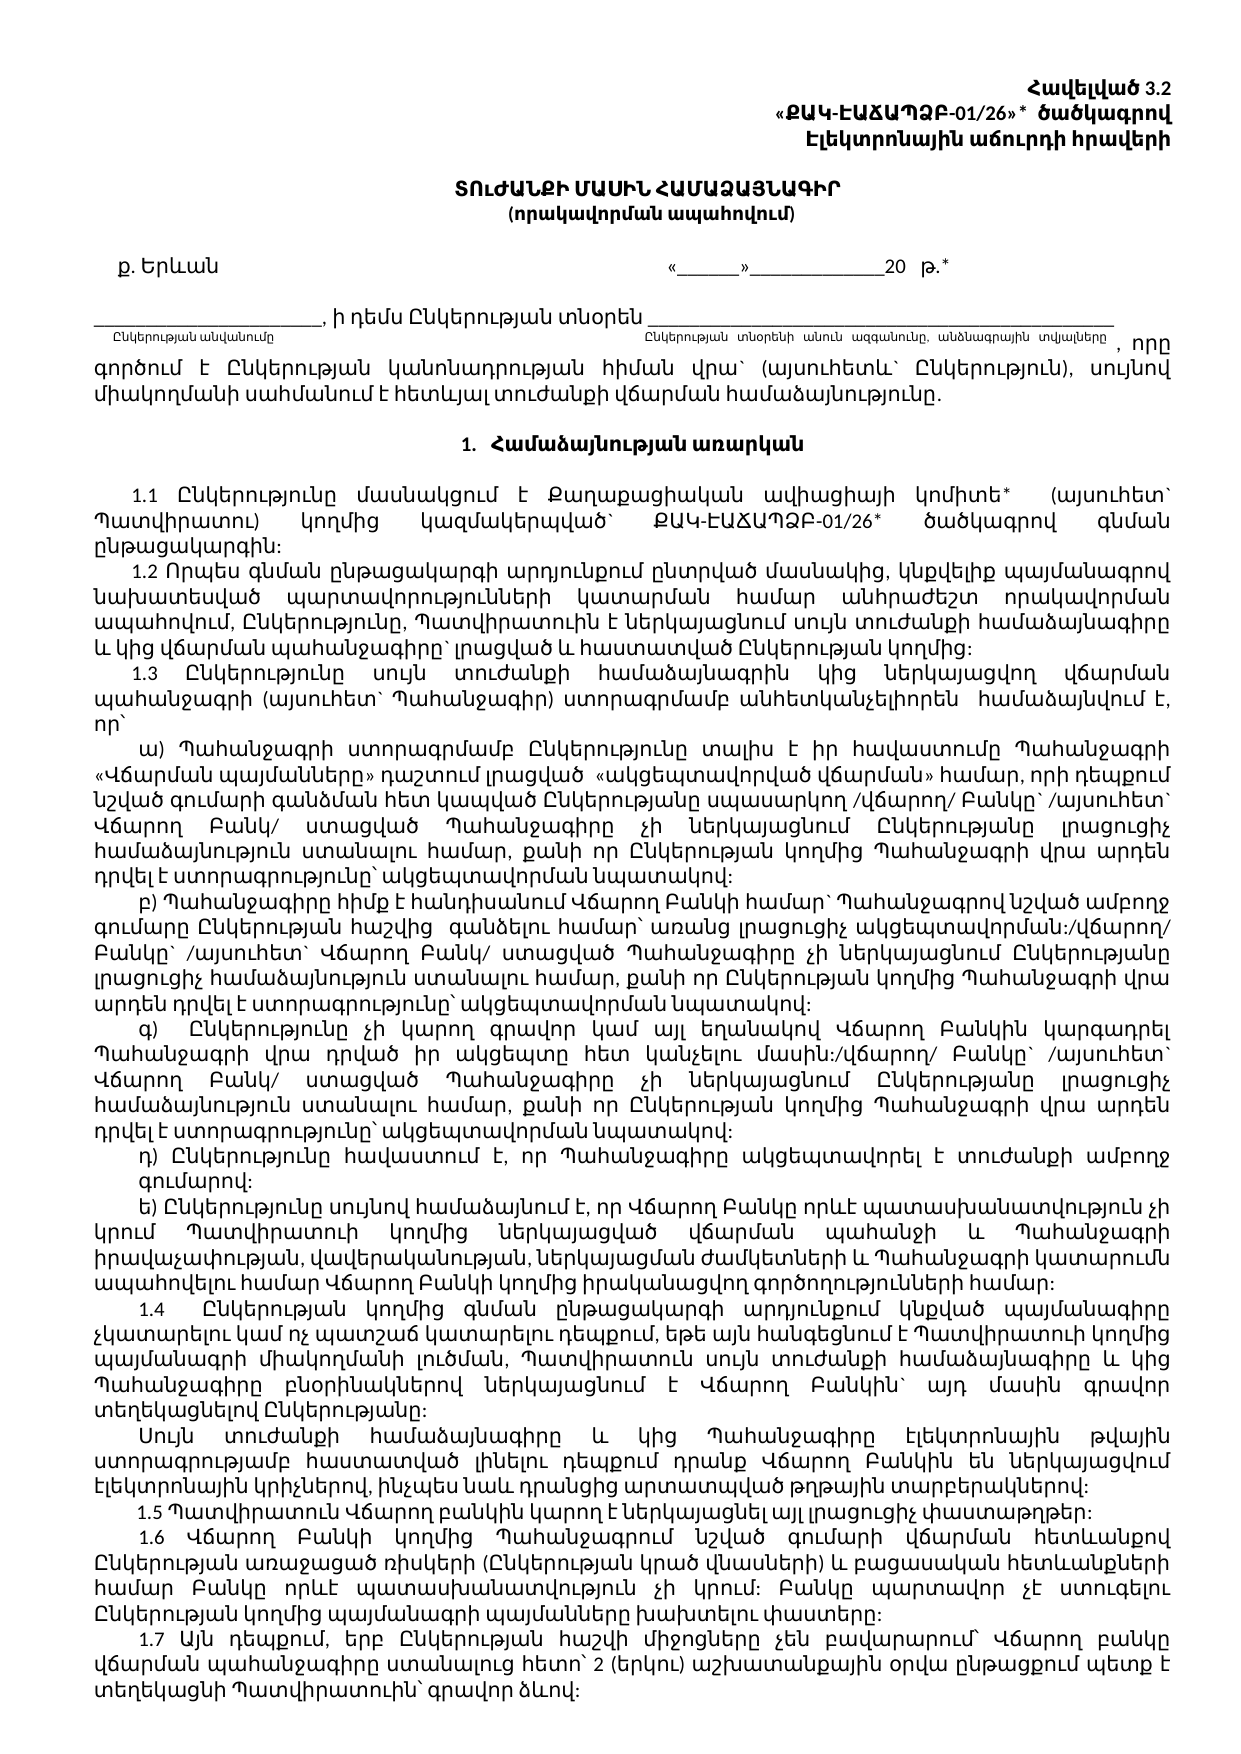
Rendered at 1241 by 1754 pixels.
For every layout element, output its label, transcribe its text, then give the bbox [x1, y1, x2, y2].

text «ՔԱԿ-ԷԱՃԱՊՁԲ-01/26»* ծածկագրով [94, 100, 1171, 126]
text 1.3 Ընկերությունը սույն տուժանքի համաձայնագրին կից ներկայացվող վճարման պահանջագրի (այսուհետ` Պահանջագիր) ստորագրմամբ անհետկանչելիորեն համաձայնվում է, որ՝ [94, 660, 1171, 737]
text ե) Ընկերությունը սույնով համաձայնում է, որ Վճարող Բանկը որևէ պատասխանատվություն չի կրում Պատվիրատուի կողմից ներկայացված վճարման պահանջի և Պահանջագրի իրավաչափության, վավերականության, ներկայացման ժամկետների և Պահանջագրի կատարումն ապահովելու համար Վճարող Բանկի կողմից իրականացվող գործողությունների համար: [94, 1194, 1171, 1296]
text 1.4 Ընկերության կողմից գնման ընթացակարգի արդյունքում կնքված պայմանագիրը չկատարելու կամ ոչ պատշաճ կատարելու դեպքում, եթե այն հանգեցնում է Պատվիրատուի կողմից պայմանագրի միակողմանի լուծման, Պատվիրատուն սույն տուժանքի համաձայնագիրը և կից Պահանջագիրը բնօրինակներով ներկայացնում է Վճարող Բանկին` այդ մասին գրավոր տեղեկացնելով Ընկերությանը: [94, 1296, 1171, 1423]
text 1. Համաձայնության առարկան [94, 432, 1171, 457]
text բ) Պահանջագիրը հիմք է հանդիսանում Վճարող Բանկի համար` Պահանջագրով նշված ամբողջ գումարը Ընկերության հաշվից գանձելու համար՝ առանց լրացուցիչ ակցեպտավորման:/վճարող/ Բանկը` /այսուհետ` Վճարող Բանկ/ ստացված Պահանջագիրը չի ներկայացնում Ընկերությանը լրացուցիչ համաձայնություն ստանալու համար, քանի որ Ընկերության կողմից Պահանջագրի վրա արդեն դրվել է ստորագրությունը՝ ակցեպտավորման նպատակով: [94, 889, 1171, 1016]
text ՏՈւԺԱՆՔԻ ՄԱՍԻՆ ՀԱՄԱՁԱՅՆԱԳԻՐ [94, 177, 1171, 202]
text ք. Երևան «______»_____________20 թ.* [94, 254, 1171, 279]
text (որակավորման ապահովում) [94, 202, 1171, 225]
text Էլեկտրոնային աճուրդի հրավերի [94, 126, 1171, 151]
text գ) Ընկերությունը չի կարող գրավոր կամ այլ եղանակով Վճարող Բանկին կարգադրել Պահանջագրի վրա դրված իր ակցեպտը հետ կանչելու մասին:/վճարող/ Բանկը` /այսուհետ` Վճարող Բանկ/ ստացված Պահանջագիրը չի ներկայացնում Ընկերությանը լրացուցիչ համաձայնություն ստանալու համար, քանի որ Ընկերության կողմից Պահանջագրի վրա արդեն դրվել է ստորագրությունը՝ ակցեպտավորման նպատակով: [94, 1016, 1171, 1143]
text 1.5 Պատվիրատուն Վճարող բանկին կարող է ներկայացնել այլ լրացուցիչ փաստաթղթեր: [94, 1499, 1171, 1524]
text Ընկերության անվանումը Ընկերության տնօրենի անուն ազգանունը, անձնագրային տվյալները , որը գործում է Ընկերության կանոնադրության հիման վրա` (այսուհետև` Ընկերություն), սույնով միակողմանի սահմանում է հետևյալ տուժանքի վճարման համաձայնությունը. [94, 330, 1171, 406]
text 1.1 Ընկերությունը մասնակցում է Քաղաքացիական ավիացիայի կոմիտե* (այսուհետ` Պատվիրատու) կողմից կազմակերպված` ՔԱԿ-ԷԱՃԱՊՁԲ-01/26* ծածկագրով գնման ընթացակարգին: [94, 482, 1171, 559]
text դ) Ընկերությունը հավաստում է, որ Պահանջագիրը ակցեպտավորել է տուժանքի ամբողջ գումարով: [138, 1143, 1171, 1194]
text Սույն տուժանքի համաձայնագիրը և կից Պահանջագիրը էլեկտրոնային թվային ստորագրությամբ հաստատված լինելու դեպքում դրանք Վճարող Բանկին են ներկայացվում էլեկտրոնային կրիչներով, ինչպես նաև դրանցից արտատպված թղթային տարբերակներով: [94, 1423, 1171, 1499]
text ______________________, ի դեմս Ընկերության տնօրեն _____________________________________________ [94, 304, 1171, 330]
text 1.2 Որպես գնման ընթացակարգի արդյունքում ընտրված մասնակից, կնքվելիք պայմանագրով նախատեսված պարտավորությունների կատարման համար անհրաժեշտ որակավորման ապահովում, Ընկերությունը, Պատվիրատուին է ներկայացնում սույն տուժանքի համաձայնագիրը և կից վճարման պահանջագիրը` լրացված և հաստատված Ընկերության կողմից: [94, 559, 1171, 660]
text 1.6 Վճարող Բանկի կողմից Պահանջագրում նշված գումարի վճարման հետևանքով Ընկերության առաջացած ռիսկերի (Ընկերության կրած վնասների) և բացասական հետևանքների համար Բանկը որևէ պատասխանատվություն չի կրում: Բանկը պարտավոր չէ ստուգելու Ընկերության կողմից պայմանագրի պայմանները խախտելու փաստերը: [94, 1524, 1171, 1626]
text 1.7 Այն դեպքում, երբ Ընկերության հաշվի միջոցները չեն բավարարում՝ Վճարող բանկը վճարման պահանջագիրը ստանալուց հետո՝ 2 (երկու) աշխատանքային օրվա ընթացքում պետք է տեղեկացնի Պատվիրատուին՝ գրավոր ձևով: [94, 1626, 1171, 1702]
text ա) Պահանջագրի ստորագրմամբ Ընկերությունը տալիս է իր հավաստումը Պահանջագրի «Վճարման պայմանները» դաշտում լրացված «ակցեպտավորված վճարման» համար, որի դեպքում նշված գումարի գանձման հետ կապված Ընկերությանը սպասարկող /վճարող/ Բանկը` /այսուհետ` Վճարող Բանկ/ ստացված Պահանջագիրը չի ներկայացնում Ընկերությանը լրացուցիչ համաձայնություն ստանալու համար, քանի որ Ընկերության կողմից Պահանջագրի վրա արդեն դրվել է ստորագրությունը՝ ակցեպտավորման նպատակով: [94, 737, 1171, 889]
text Հավելված 3.2 [94, 75, 1171, 100]
